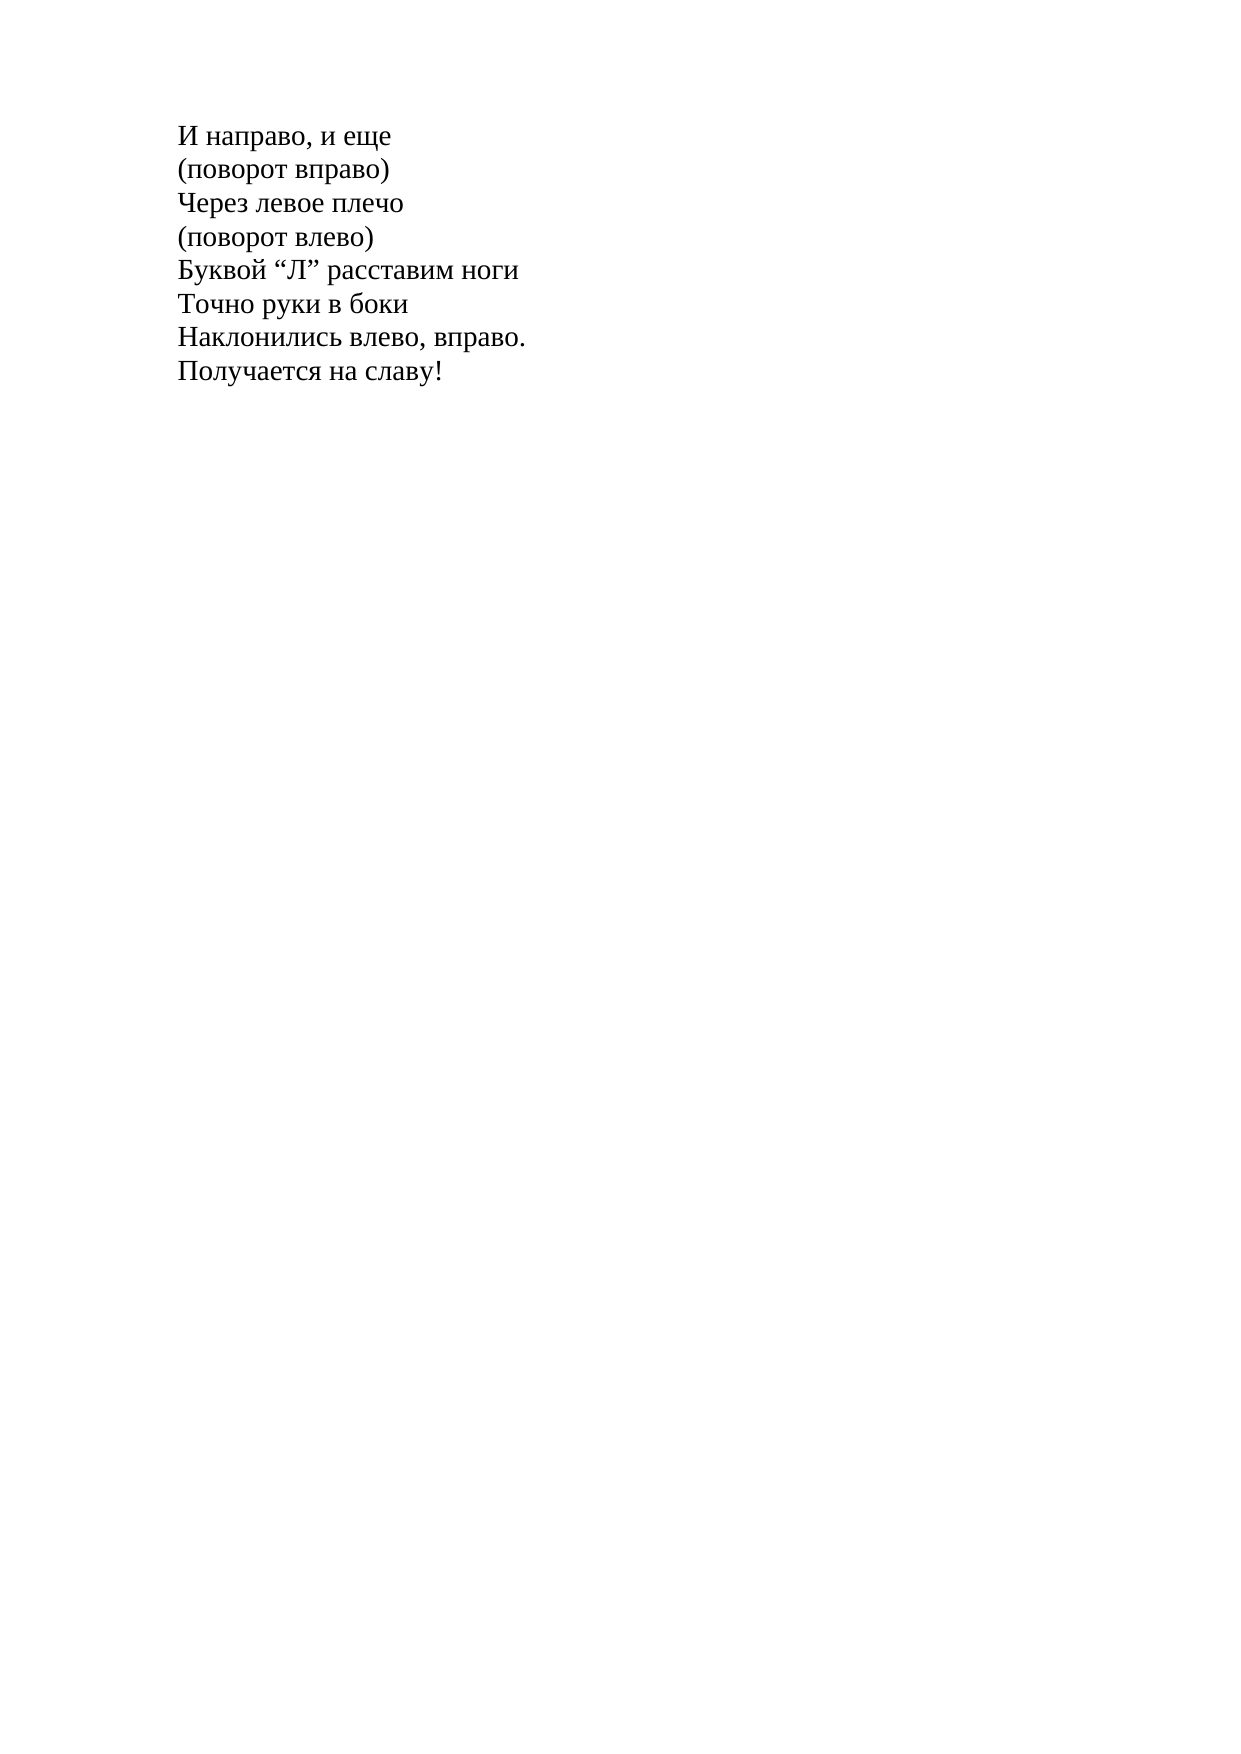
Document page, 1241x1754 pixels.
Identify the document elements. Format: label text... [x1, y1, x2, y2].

text И направо, и еще [177, 118, 1152, 152]
text Через левое плечо [177, 185, 1152, 219]
text (поворот вправо) [177, 152, 1152, 185]
text Наклонились влево, вправо. [177, 319, 1152, 353]
text Буквой “Л” расставим ноги [177, 252, 1152, 286]
text (поворот влево) [177, 219, 1152, 252]
text Получается на славу! [177, 353, 1152, 386]
text Точно руки в боки [177, 286, 1152, 319]
